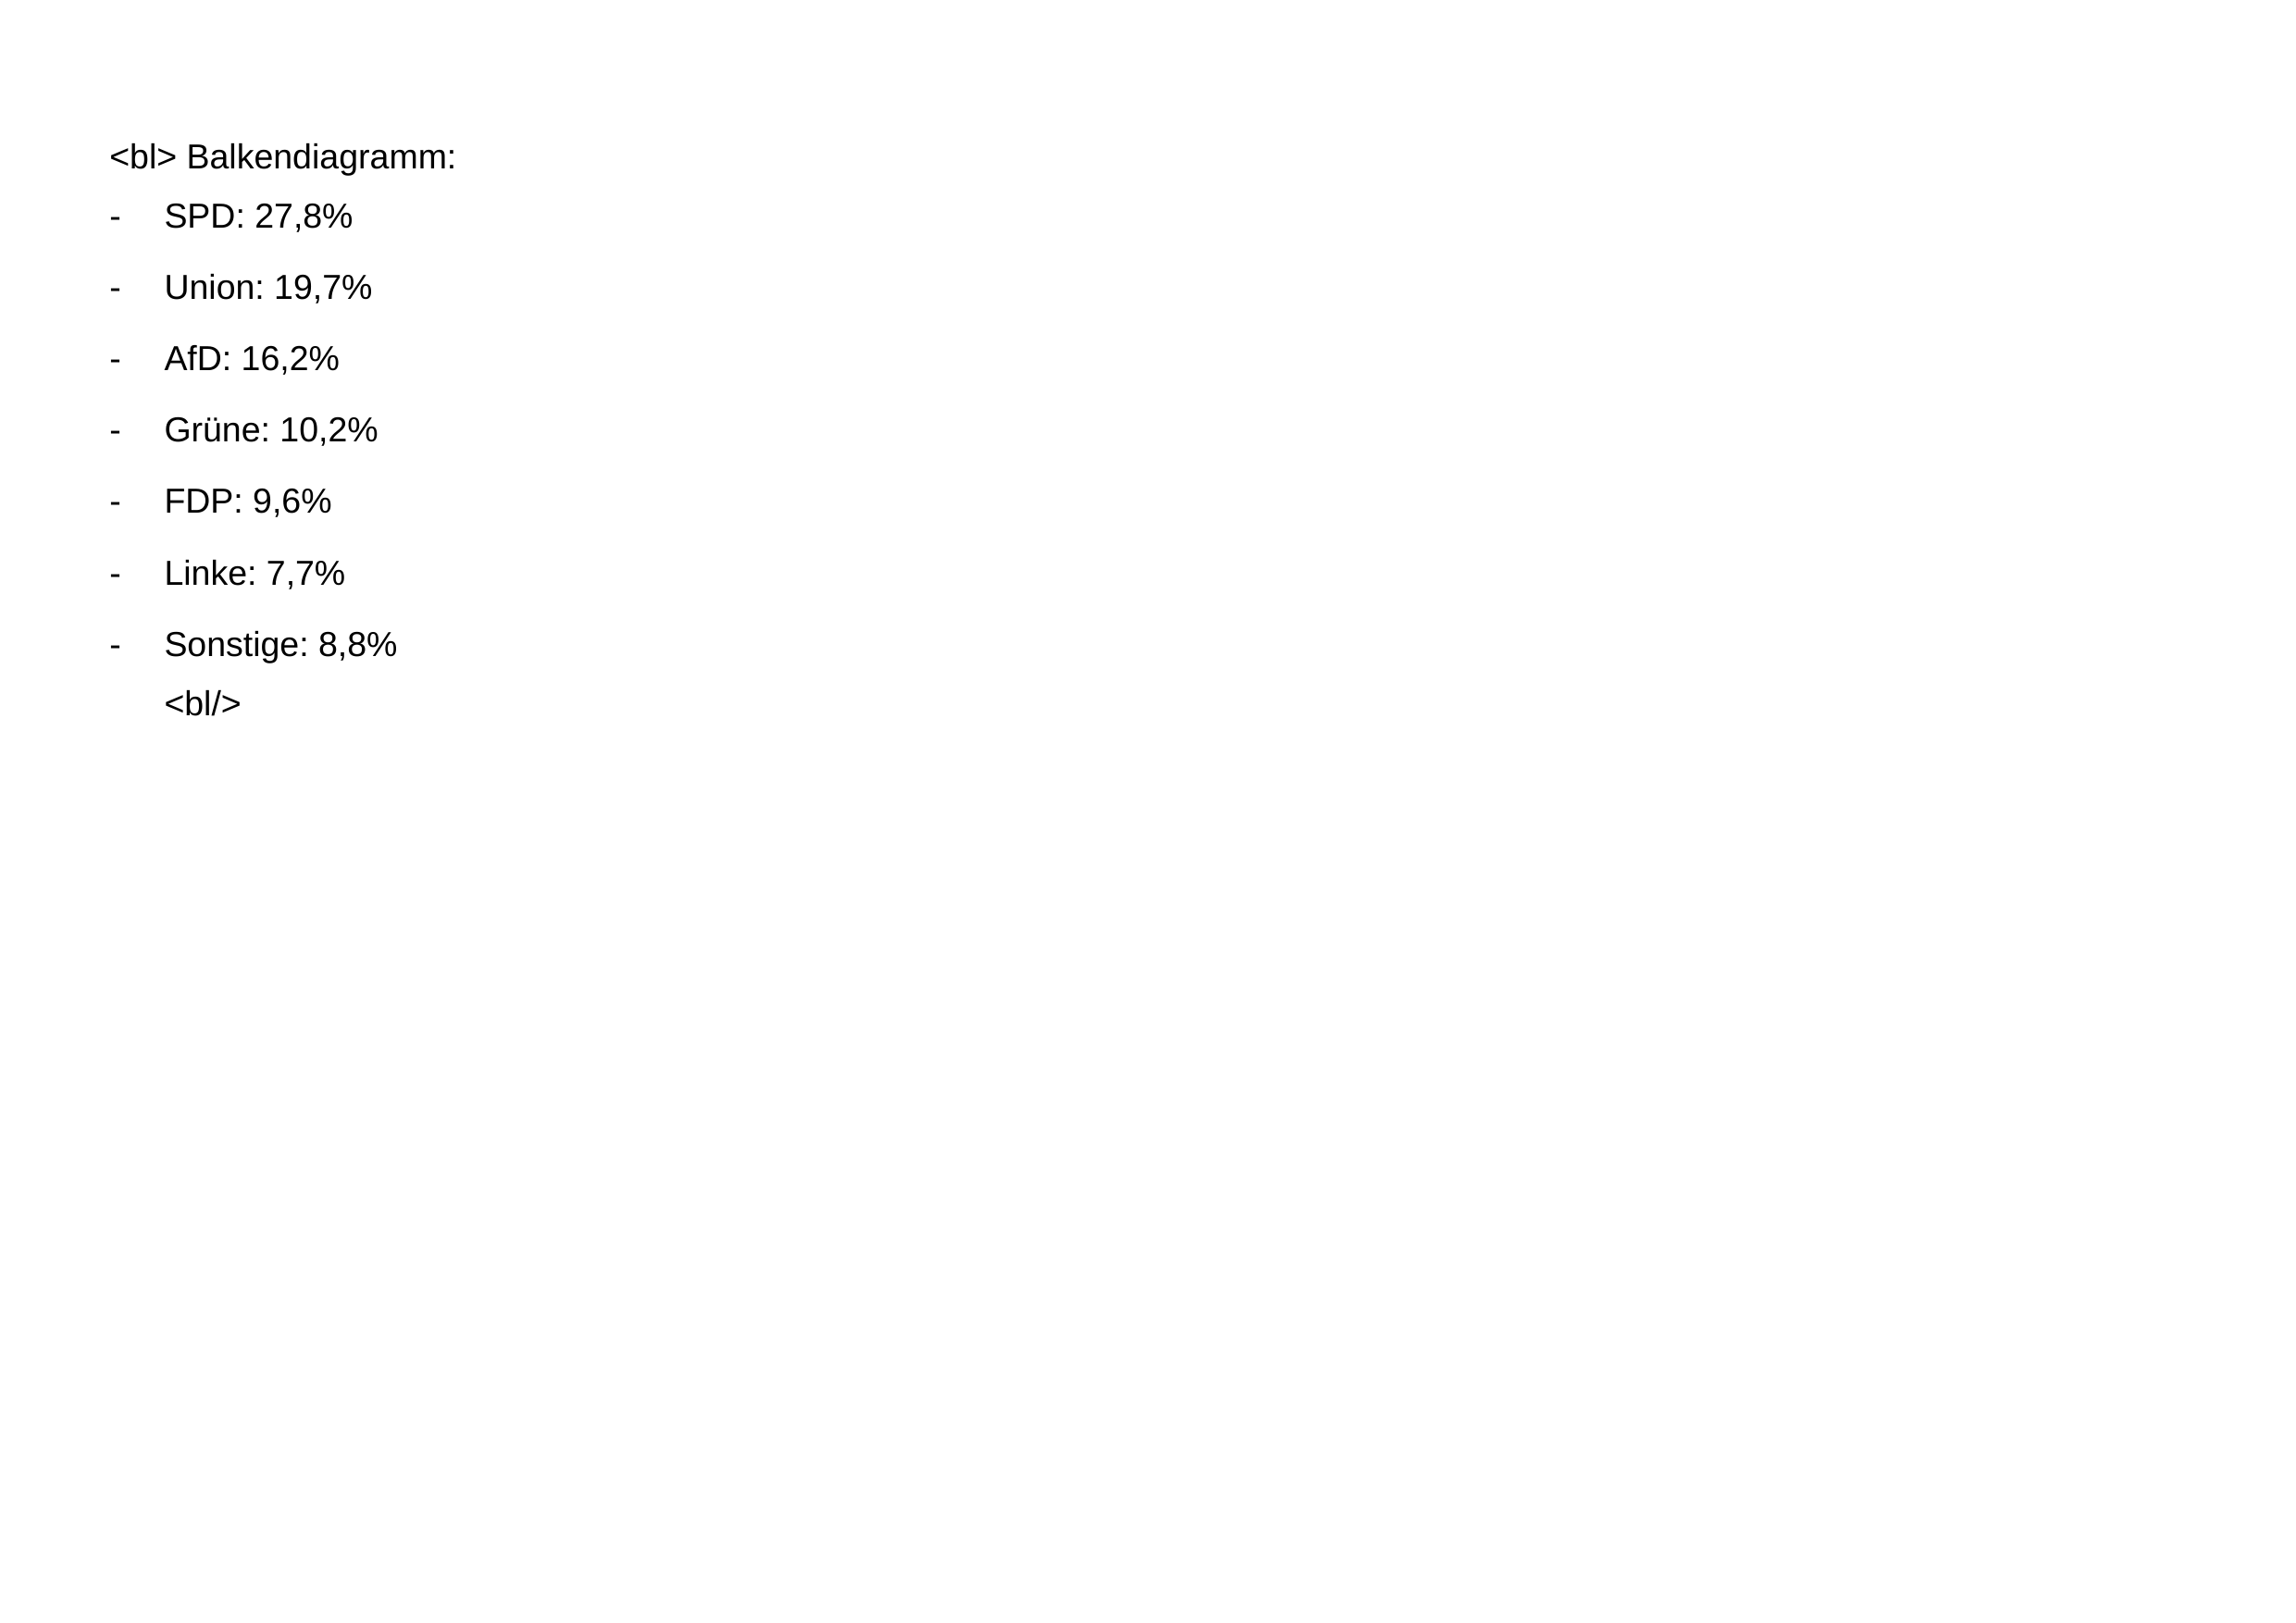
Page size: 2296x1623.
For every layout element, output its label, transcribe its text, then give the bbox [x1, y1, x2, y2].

text <bl> Balkendiagramm: [109, 137, 2159, 177]
list - Sonstige: 8,8% <bl/> [109, 624, 2159, 724]
list - Grüne: 10,2% [109, 409, 2159, 450]
list - SPD: 27,8% [109, 195, 2159, 235]
list - AfD: 16,2% [109, 338, 2159, 378]
list - Union: 19,7% [109, 266, 2159, 306]
list - FDP: 9,6% [109, 480, 2159, 521]
list - Linke: 7,7% [109, 552, 2159, 592]
